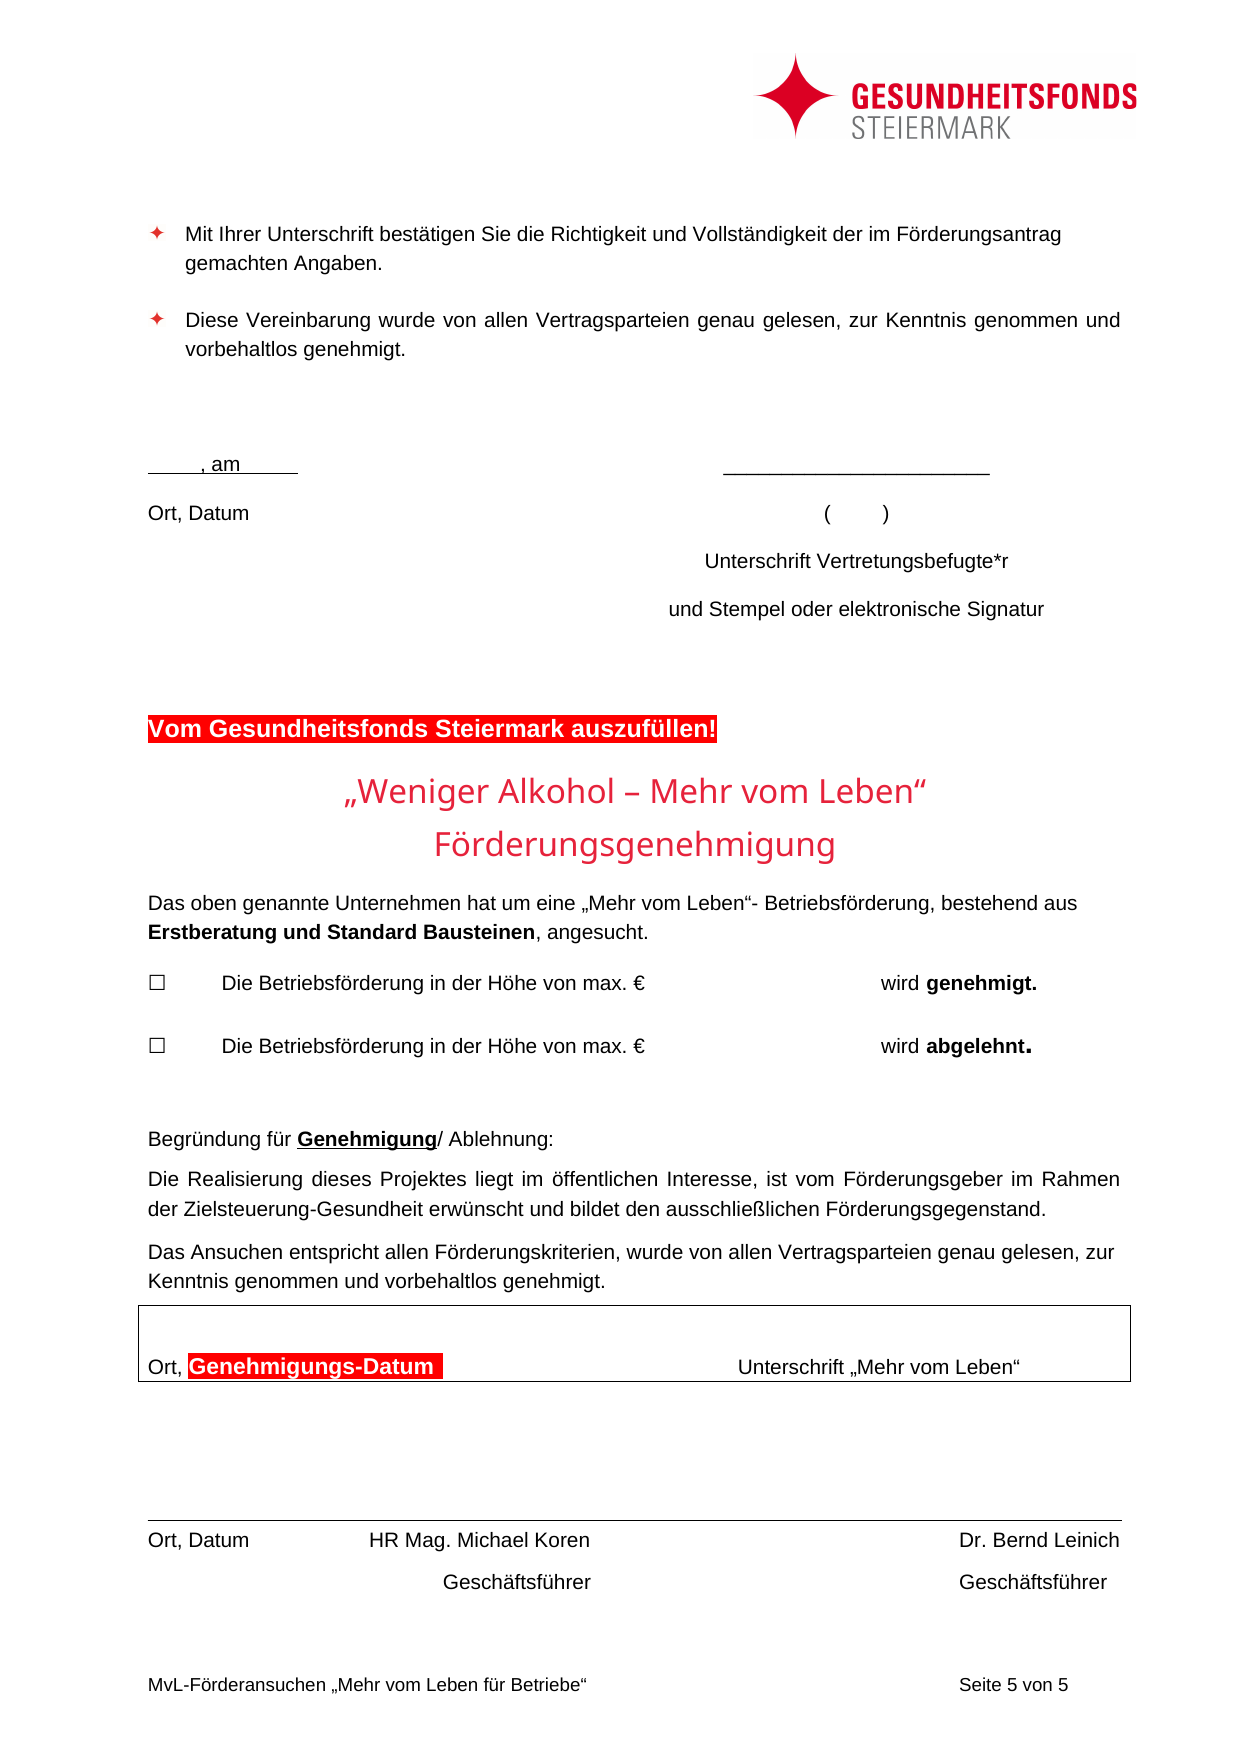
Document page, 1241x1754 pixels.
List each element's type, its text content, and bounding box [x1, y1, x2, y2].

text Ort, Genehmigungs-Datum Unterschrift „Mehr vom Leben“ [139, 1347, 1130, 1381]
picture [753, 53, 1137, 139]
list Mit Ihrer Unterschrift bestätigen Sie die Richtigkeit und Vollständigkeit der im Förderungsantrag gemachten Angaben. [148, 216, 1122, 274]
text Das oben genannte Unternehmen hat um eine „Mehr vom Leben“- Betriebsförderung, bestehend aus Erstberatung und Standard Bausteinen, angesucht. [148, 885, 1122, 943]
text Ort, Datum ( ) [148, 500, 1122, 524]
list Diese Vereinbarung wurde von allen Vertragsparteien genau gelesen, zur Kenntnis genommen und vorbehaltlos genehmigt. [148, 304, 1122, 362]
text Vom Gesundheitsfonds Steiermark auszufüllen! [148, 714, 1122, 743]
picture [148, 224, 166, 241]
text Ort, Datum HR Mag. Michael Koren Dr. Bernd Leinich [148, 1521, 1122, 1552]
picture [148, 310, 166, 327]
text Das Ansuchen entspricht allen Förderungskriterien, wurde von allen Vertragsparteien genau gelesen, zur Kenntnis genommen und vorbehaltlos genehmigt. [148, 1234, 1122, 1293]
text , am _______________________ [148, 452, 1122, 476]
text Unterschrift Vertretungsbefugte*r [148, 549, 1122, 573]
text Geschäftsführer Geschäftsführer [148, 1564, 1122, 1594]
text und Stempel oder elektronische Signatur [148, 597, 1122, 621]
subtitle Die Betriebsförderung in der Höhe von max. € wird abgelehnt. [148, 1026, 1122, 1059]
text „Weniger Alkohol – Mehr vom Leben“ Förderungsgenehmigung [148, 768, 1122, 866]
text Begründung für Genehmigung/ Ablehnung: [148, 1122, 1122, 1151]
subtitle Die Betriebsförderung in der Höhe von max. € wird genehmigt. [148, 968, 1122, 997]
text Die Realisierung dieses Projektes liegt im öffentlichen Interesse, ist vom Förderungsgeber im Rahmen der Zielsteuerung-Gesundheit erwünscht und bildet den ausschließlichen Förderungsgegenstand. [148, 1163, 1122, 1222]
